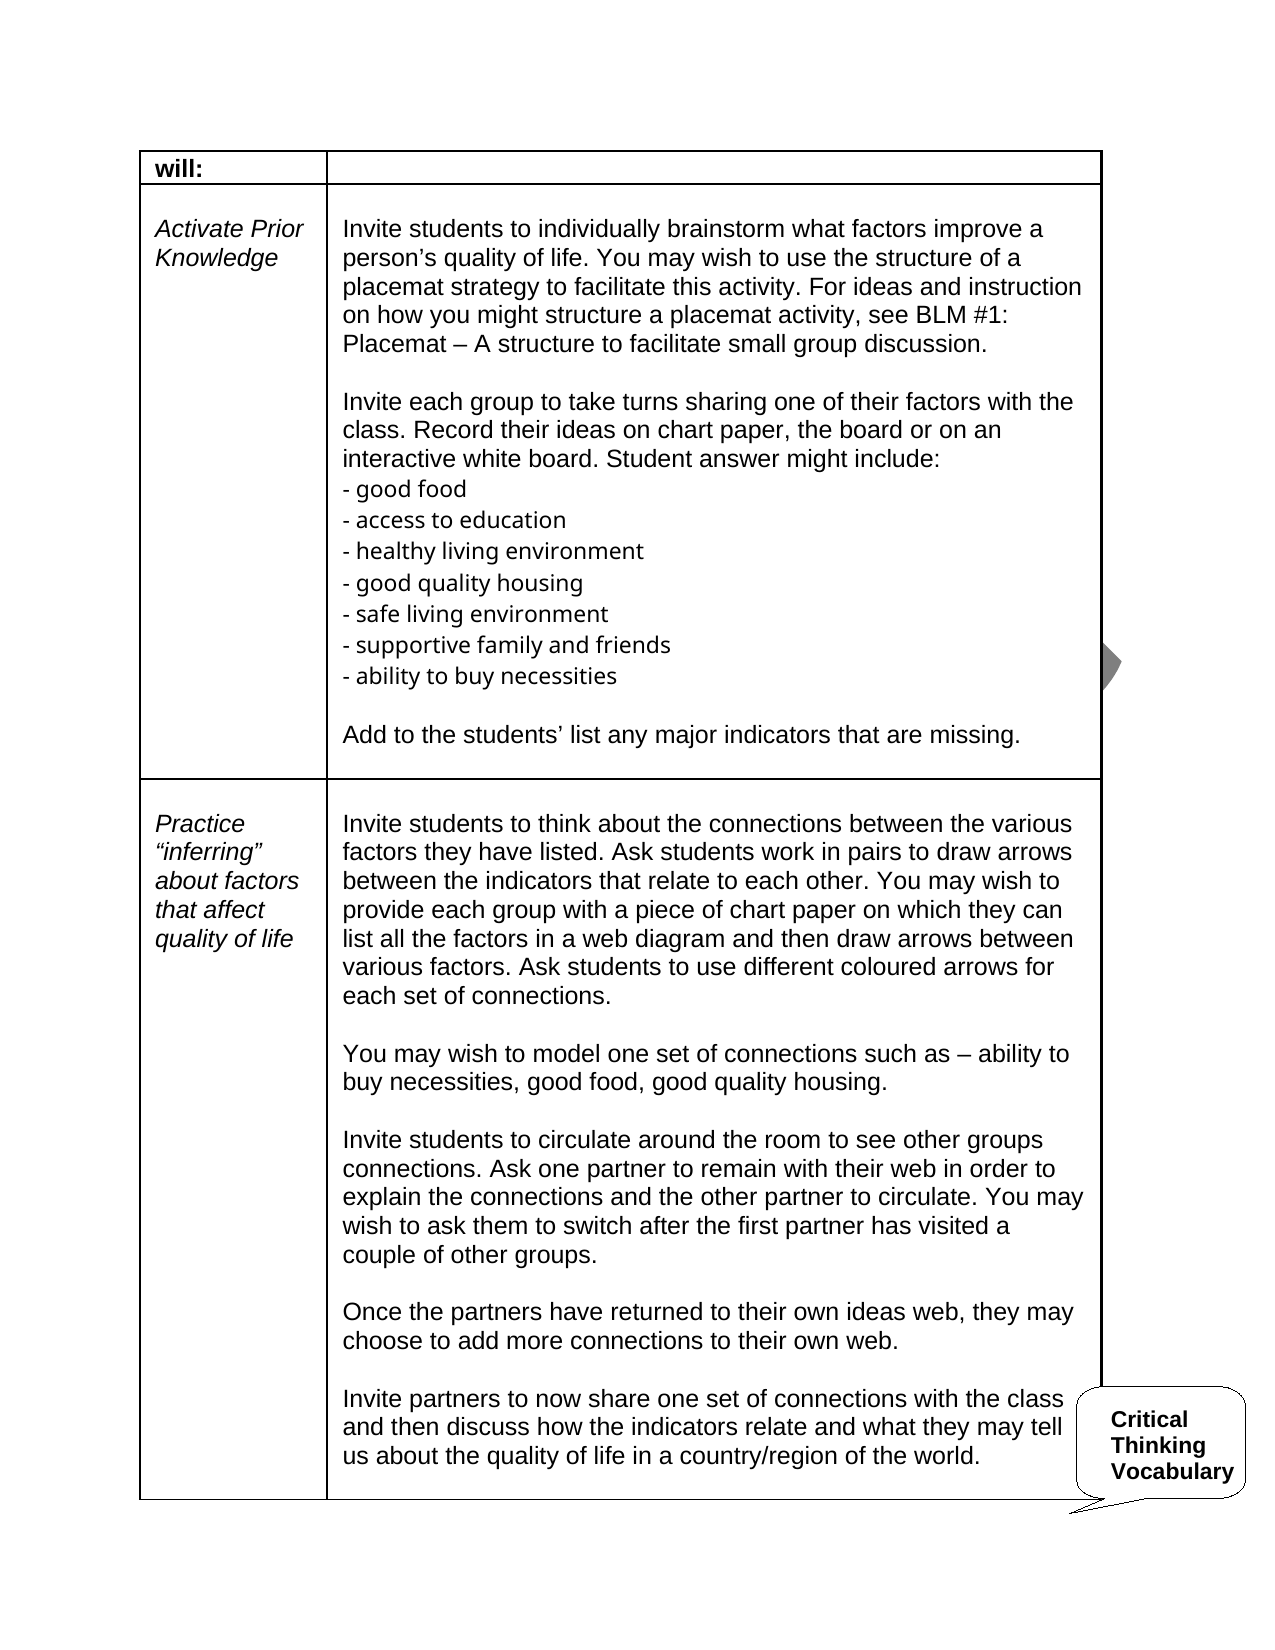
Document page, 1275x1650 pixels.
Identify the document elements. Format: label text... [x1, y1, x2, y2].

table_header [328, 152, 1100, 183]
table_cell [141, 780, 326, 1498]
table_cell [328, 780, 1100, 1498]
table_cell Invite students to individually brainstorm what factors improve a person’s quality of life. You may wish to use the structure of a placemat strategy to facilitate this activity. For ideas and instruction on how you might structure a placemat activity, see BLM #1: Placemat – A structure to facilitate small group discussion. Invite each group to take turns sharing one of their factors with the class. Record their ideas on chart paper, the board or on an interactive white board. Student answer might include: - good food - access to education - healthy living environment - good quality housing - safe living environment - supportive family and friends - ability to buy necessities Add to the students’ list any major indicators that are missing. [328, 185, 1100, 778]
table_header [141, 152, 326, 183]
table_cell Activate Prior Knowledge [141, 185, 326, 778]
